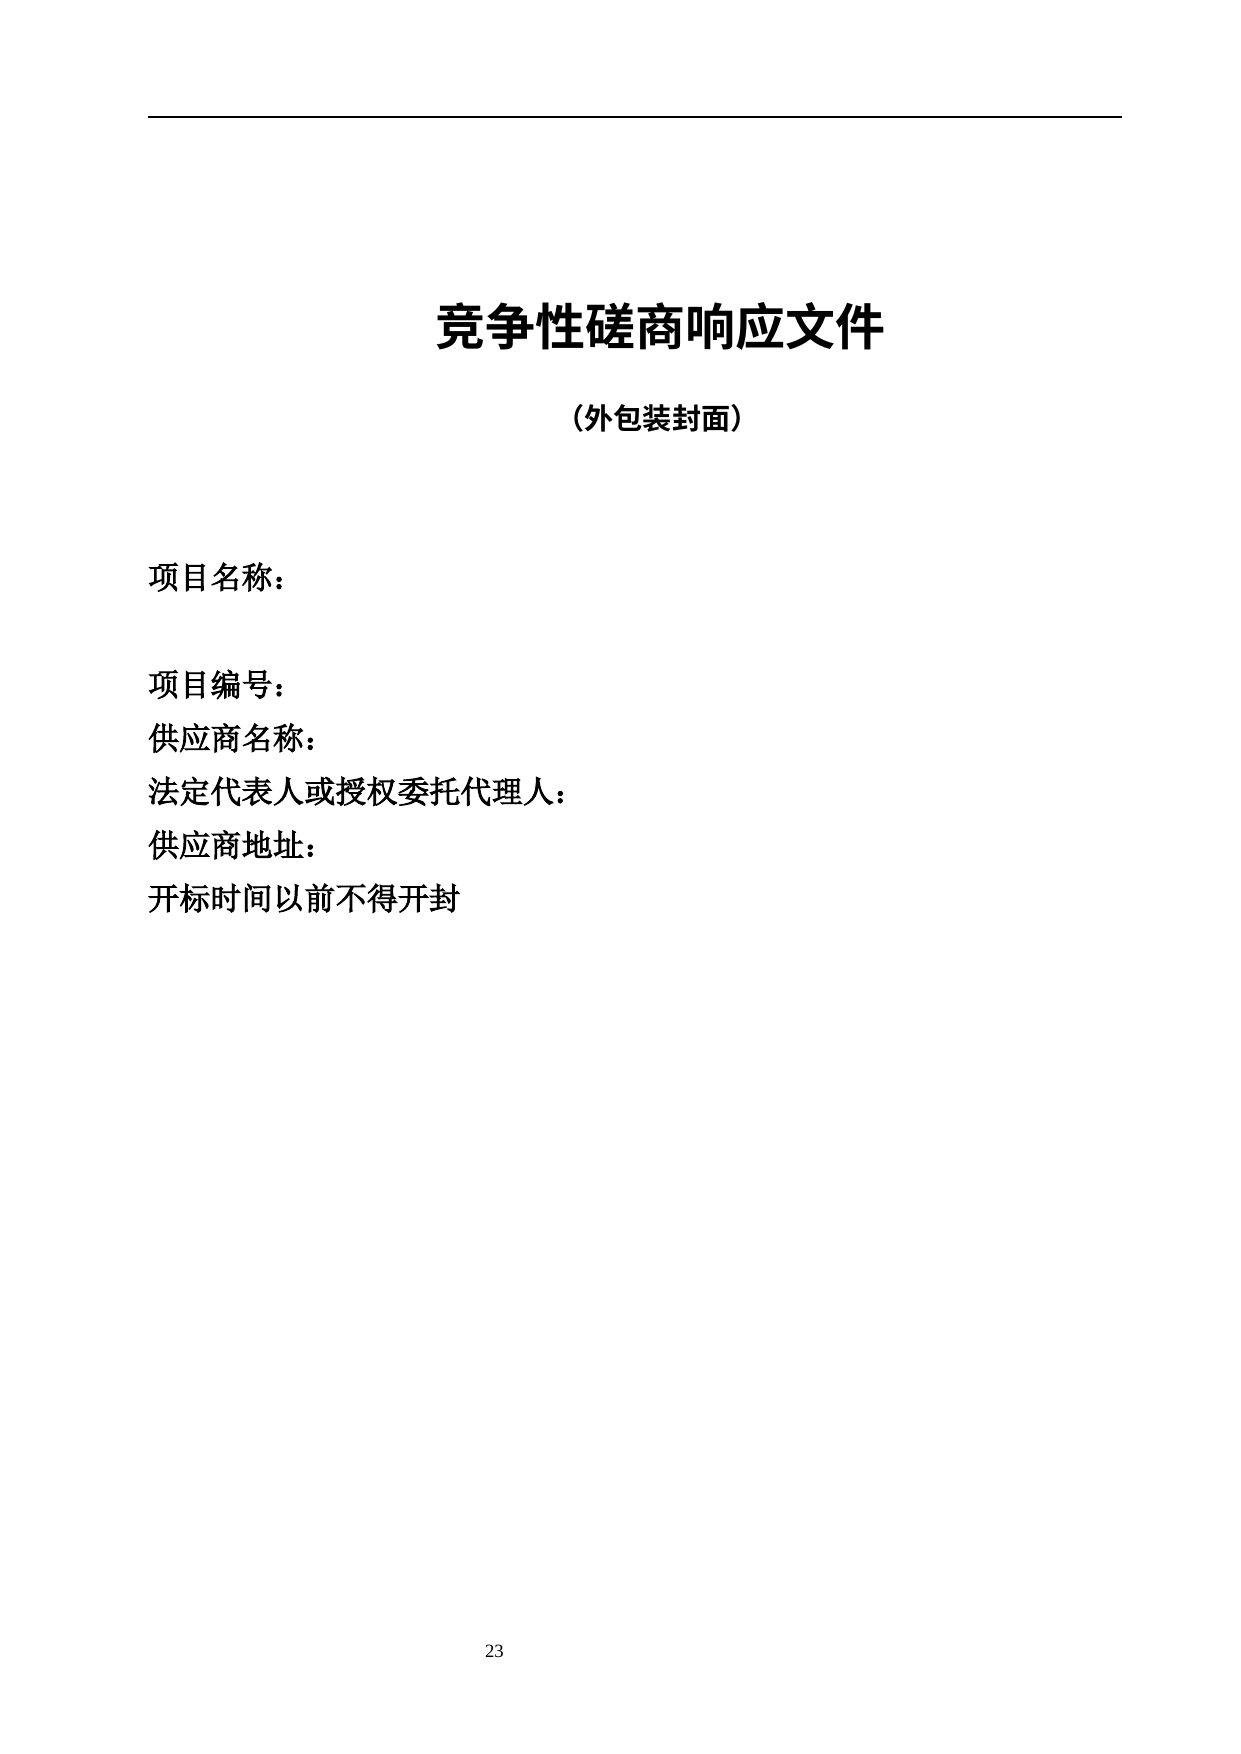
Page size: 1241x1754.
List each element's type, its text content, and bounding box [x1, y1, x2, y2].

text 供应商名称： [148, 718, 1122, 753]
text 开标时间以前不得开封 [148, 878, 1122, 914]
text 竞争性磋商响应文件 [198, 287, 1122, 359]
text 法定代表人或授权委托代理人： [148, 771, 1122, 807]
text 供应商地址： [148, 825, 1122, 860]
text （外包装封面） [192, 396, 1122, 438]
text 项目名称： [148, 557, 1122, 593]
text 项目编号： [148, 664, 1122, 700]
